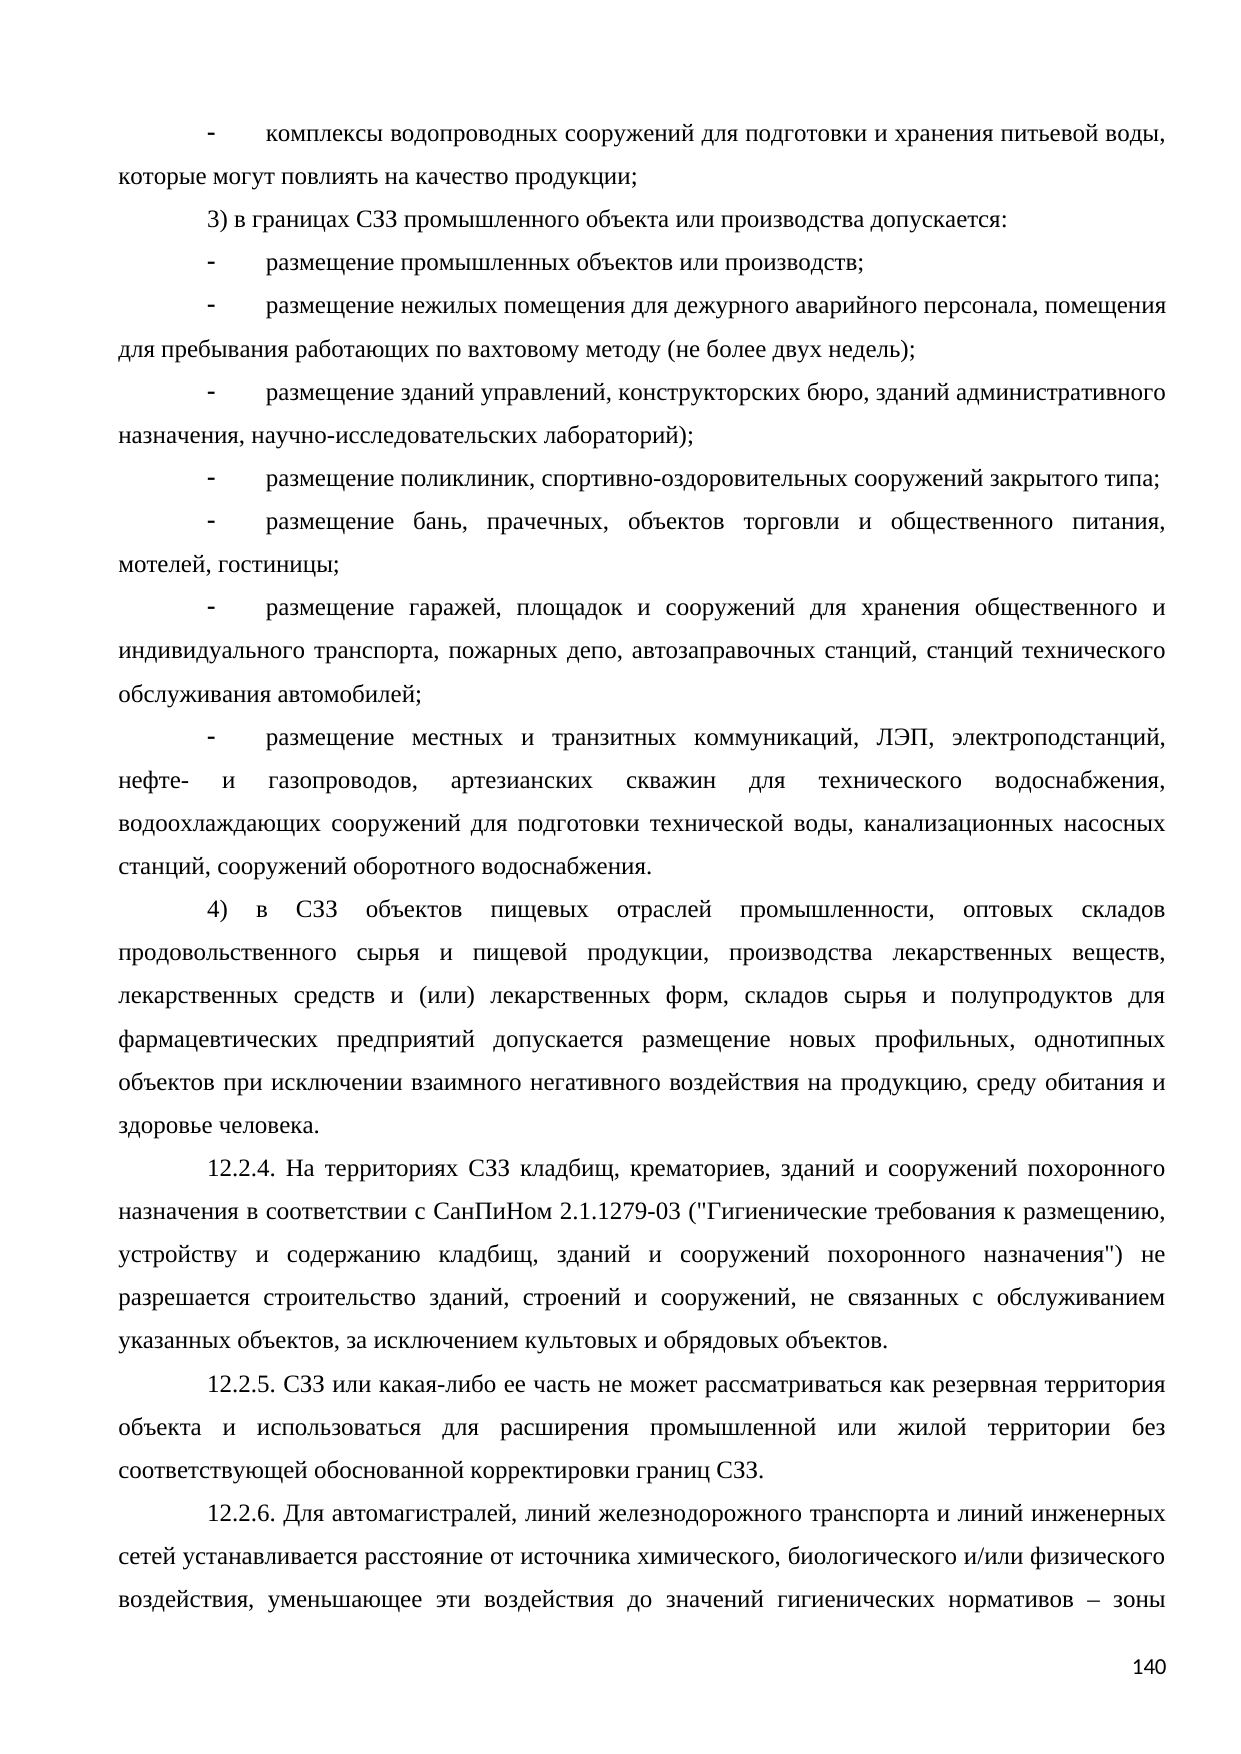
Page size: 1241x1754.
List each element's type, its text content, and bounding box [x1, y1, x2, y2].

list размещение зданий управлений, конструкторских бюро, зданий административного назначения, научно-исследовательских лабораторий); [118, 377, 1167, 449]
list размещение промышленных объектов или производств; [118, 247, 1167, 276]
list размещение бань, прачечных, объектов торговли и общественного питания, мотелей, гостиницы; [118, 506, 1167, 578]
text 12.2.4. На территориях СЗЗ кладбищ, крематориев, зданий и сооружений похоронного назначения в соответствии с СанПиНом 2.1.1279-03 ("Гигиенические требования к размещению, устройству и содержанию кладбищ, зданий и сооружений похоронного назначения") не разрешается строительство зданий, строений и сооружений, не связанных с обслуживанием указанных объектов, за исключением культовых и обрядовых объектов. [118, 1153, 1167, 1354]
list комплексы водопроводных сооружений для подготовки и хранения питьевой воды, которые могут повлиять на качество продукции; [118, 118, 1167, 190]
text 3) в границах СЗЗ промышленного объекта или производства допускается: [118, 204, 1167, 233]
list размещение местных и транзитных коммуникаций, ЛЭП, электроподстанций, нефте- и газопроводов, артезианских скважин для технического водоснабжения, водоохлаждающих сооружений для подготовки технической воды, канализационных насосных станций, сооружений оборотного водоснабжения. [118, 722, 1167, 880]
list размещение нежилых помещения для дежурного аварийного персонала, помещения для пребывания работающих по вахтовому методу (не более двух недель); [118, 291, 1167, 362]
text 12.2.5. СЗЗ или какая-либо ее часть не может рассматриваться как резервная территория объекта и использоваться для расширения промышленной или жилой территории без соответствующей обоснованной корректировки границ СЗЗ. [118, 1369, 1167, 1484]
list размещение поликлиник, спортивно-оздоровительных сооружений закрытого типа; [118, 463, 1167, 492]
text 4) в СЗЗ объектов пищевых отраслей промышленности, оптовых складов продовольственного сырья и пищевой продукции, производства лекарственных веществ, лекарственных средств и (или) лекарственных форм, складов сырья и полупродуктов для фармацевтических предприятий допускается размещение новых профильных, однотипных объектов при исключении взаимного негативного воздействия на продукцию, среду обитания и здоровье человека. [118, 894, 1167, 1139]
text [118, 1498, 1167, 1613]
list размещение гаражей, площадок и сооружений для хранения общественного и индивидуального транспорта, пожарных депо, автозаправочных станций, станций технического обслуживания автомобилей; [118, 592, 1167, 707]
